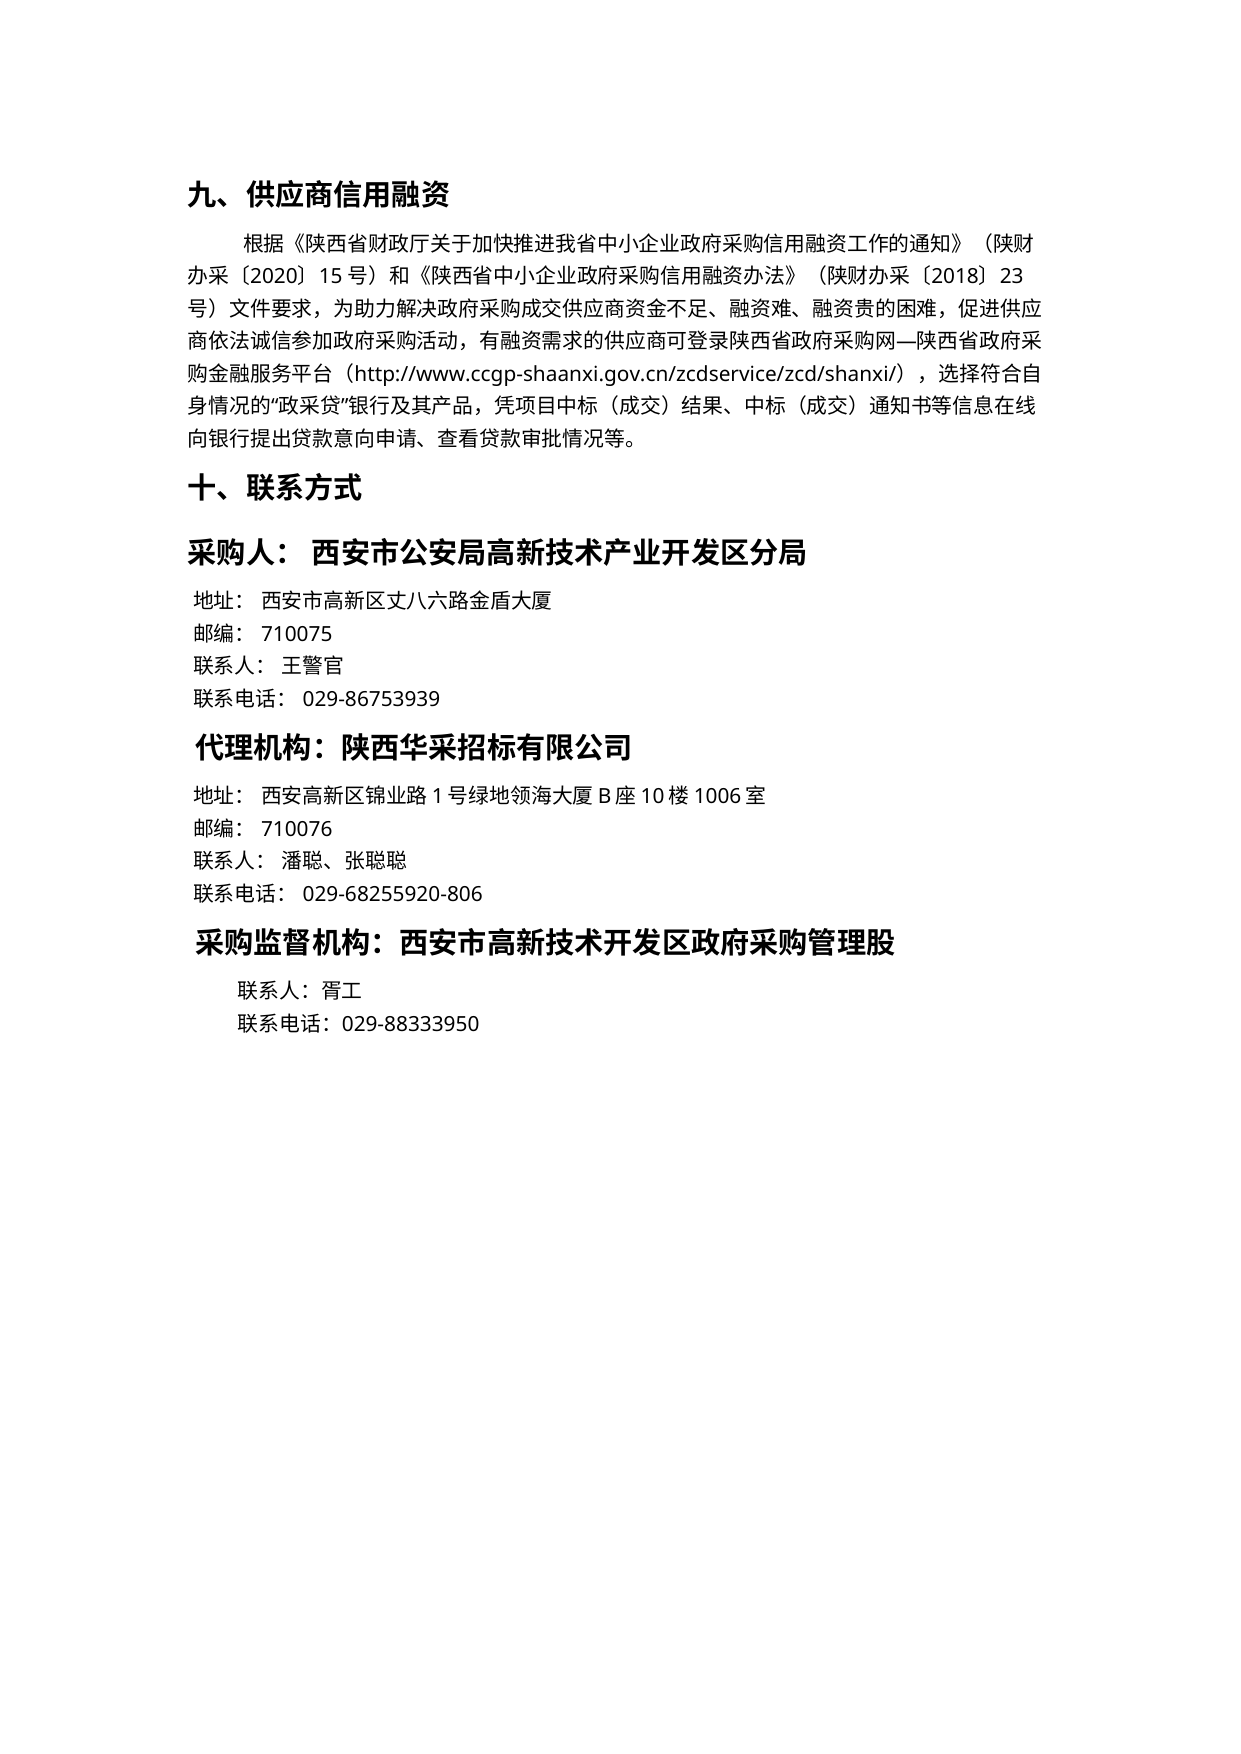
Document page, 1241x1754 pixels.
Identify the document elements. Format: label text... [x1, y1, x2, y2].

text 代理机构：陕西华采招标有限公司 [187, 714, 1053, 779]
text 地址： 西安高新区锦业路1号绿地领海大厦B座10楼1006室 [187, 779, 1053, 812]
text 联系人： 王警官 [187, 649, 1053, 682]
text 邮编： 710076 [187, 812, 1053, 844]
text 九、供应商信用融资 [187, 162, 1053, 227]
text 联系人： 潘聪、张聪聪 [187, 844, 1053, 877]
text 联系人：胥工 [187, 974, 1053, 1007]
text 联系电话：029-88333950 [187, 1007, 1053, 1039]
text 根据《陕西省财政厅关于加快推进我省中小企业政府采购信用融资工作的通知》（陕财办采〔2020〕15 号）和《陕西省中小企业政府采购信用融资办法》（陕财办采〔2018〕23 号）文件要求，为助力解决政府采购成交供应商资金不足、融资难、融资贵的困难，促进供应商依法诚信参加政府采购活动，有融资需求的供应商可登录陕西省政府采购网—陕西省政府采购金融服务平台（http://www.ccgp-shaanxi.gov.cn/zcdservice/zcd/shanxi/），选择符合自身情况的“政采贷”银行及其产品，凭项目中标（成交）结果、中标（成交）通知书等信息在线向银行提出贷款意向申请、查看贷款审批情况等。 [187, 227, 1053, 454]
text 采购监督机构：西安市高新技术开发区政府采购管理股 [187, 909, 1053, 974]
text 地址： 西安市高新区丈八六路金盾大厦 [187, 584, 1053, 617]
text 采购人： 西安市公安局高新技术产业开发区分局 [187, 519, 1053, 584]
text 十、联系方式 [187, 454, 1053, 519]
text 联系电话： 029-86753939 [187, 682, 1053, 714]
text 联系电话： 029-68255920-806 [187, 877, 1053, 909]
text 邮编： 710075 [187, 617, 1053, 649]
